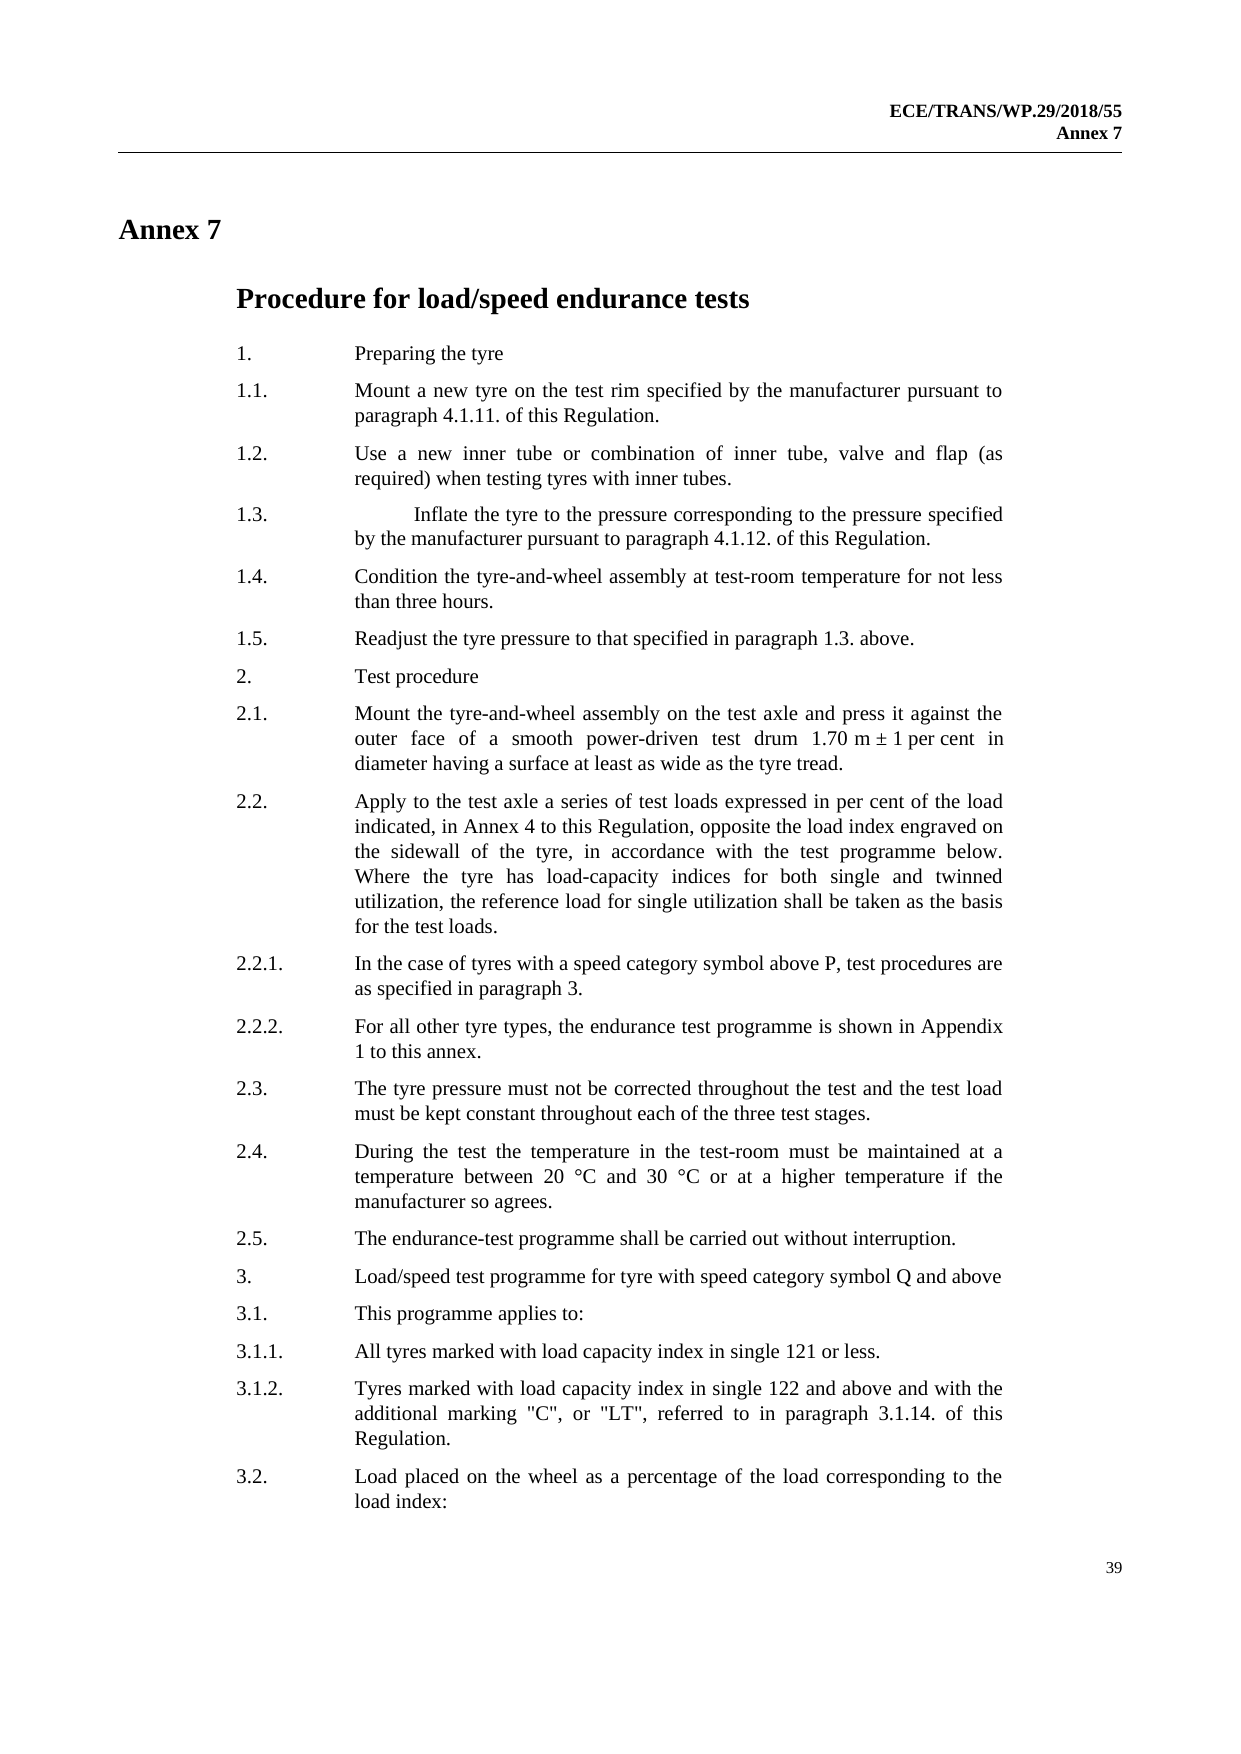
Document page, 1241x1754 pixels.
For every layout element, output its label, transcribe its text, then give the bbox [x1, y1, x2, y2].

text Procedure for load/speed endurance tests [118, 283, 1004, 315]
text 1.1. Mount a new tyre on the test rim specified by the manufacturer pursuant to paragraph 4.1.11. of this Regulation. [236, 377, 1004, 427]
text Annex 7 [118, 215, 1004, 246]
text 1.2. Use a new inner tube or combination of inner tube, valve and flap (as required) when testing tyres with inner tubes. [236, 440, 1004, 490]
text 2.2. Apply to the test axle a series of test loads expressed in per cent of the load indicated, in Annex 4 to this Regulation, opposite the load index engraved on the sidewall of the tyre, in accordance with the test programme below. Where the tyre has load-capacity indices for both single and twinned utilization, the reference load for single utilization shall be taken as the basis for the test loads. [236, 788, 1004, 938]
text 3.2. Load placed on the wheel as a percentage of the load corresponding to the load index: [236, 1463, 1004, 1513]
text 1.5. Readjust the tyre pressure to that specified in paragraph 1.3. above. [236, 625, 1004, 650]
text 2.1. Mount the tyre-and-wheel assembly on the test axle and press it against the outer face of a smooth power-driven test drum 1.70 m ± 1 per cent in diameter having a surface at least as wide as the tyre tread. [236, 700, 1004, 775]
text 3.1.2. Tyres marked with load capacity index in single 122 and above and with the additional marking "C", or "LT", referred to in paragraph 3.1.14. of this Regulation. [236, 1375, 1004, 1450]
text 1. Preparing the tyre [236, 340, 1004, 365]
text 2.5. The endurance-test programme shall be carried out without interruption. [236, 1225, 1004, 1250]
text 2. Test procedure [236, 663, 1004, 688]
text 1.3. Inflate the tyre to the pressure corresponding to the pressure specified by the manufacturer pursuant to paragraph 4.1.12. of this Regulation. [236, 502, 1004, 550]
text 3. Load/speed test programme for tyre with speed category symbol Q and above [236, 1263, 1004, 1288]
text 3.1. This programme applies to: [236, 1300, 1004, 1325]
text 2.2.2. For all other tyre types, the endurance test programme is shown in Appendix 1 to this annex. [236, 1013, 1004, 1063]
text 2.4. During the test the temperature in the test-room must be maintained at a temperature between 20 °C and 30 °C or at a higher temperature if the manufacturer so agrees. [236, 1138, 1004, 1213]
text 2.2.1. In the case of tyres with a speed category symbol above P, test procedures are as specified in paragraph 3. [236, 950, 1004, 1000]
text 2.3. The tyre pressure must not be corrected throughout the test and the test load must be kept constant throughout each of the three test stages. [236, 1075, 1004, 1125]
text 3.1.1. All tyres marked with load capacity index in single 121 or less. [236, 1338, 1004, 1363]
text 1.4. Condition the tyre-and-wheel assembly at test-room temperature for not less than three hours. [236, 563, 1004, 613]
